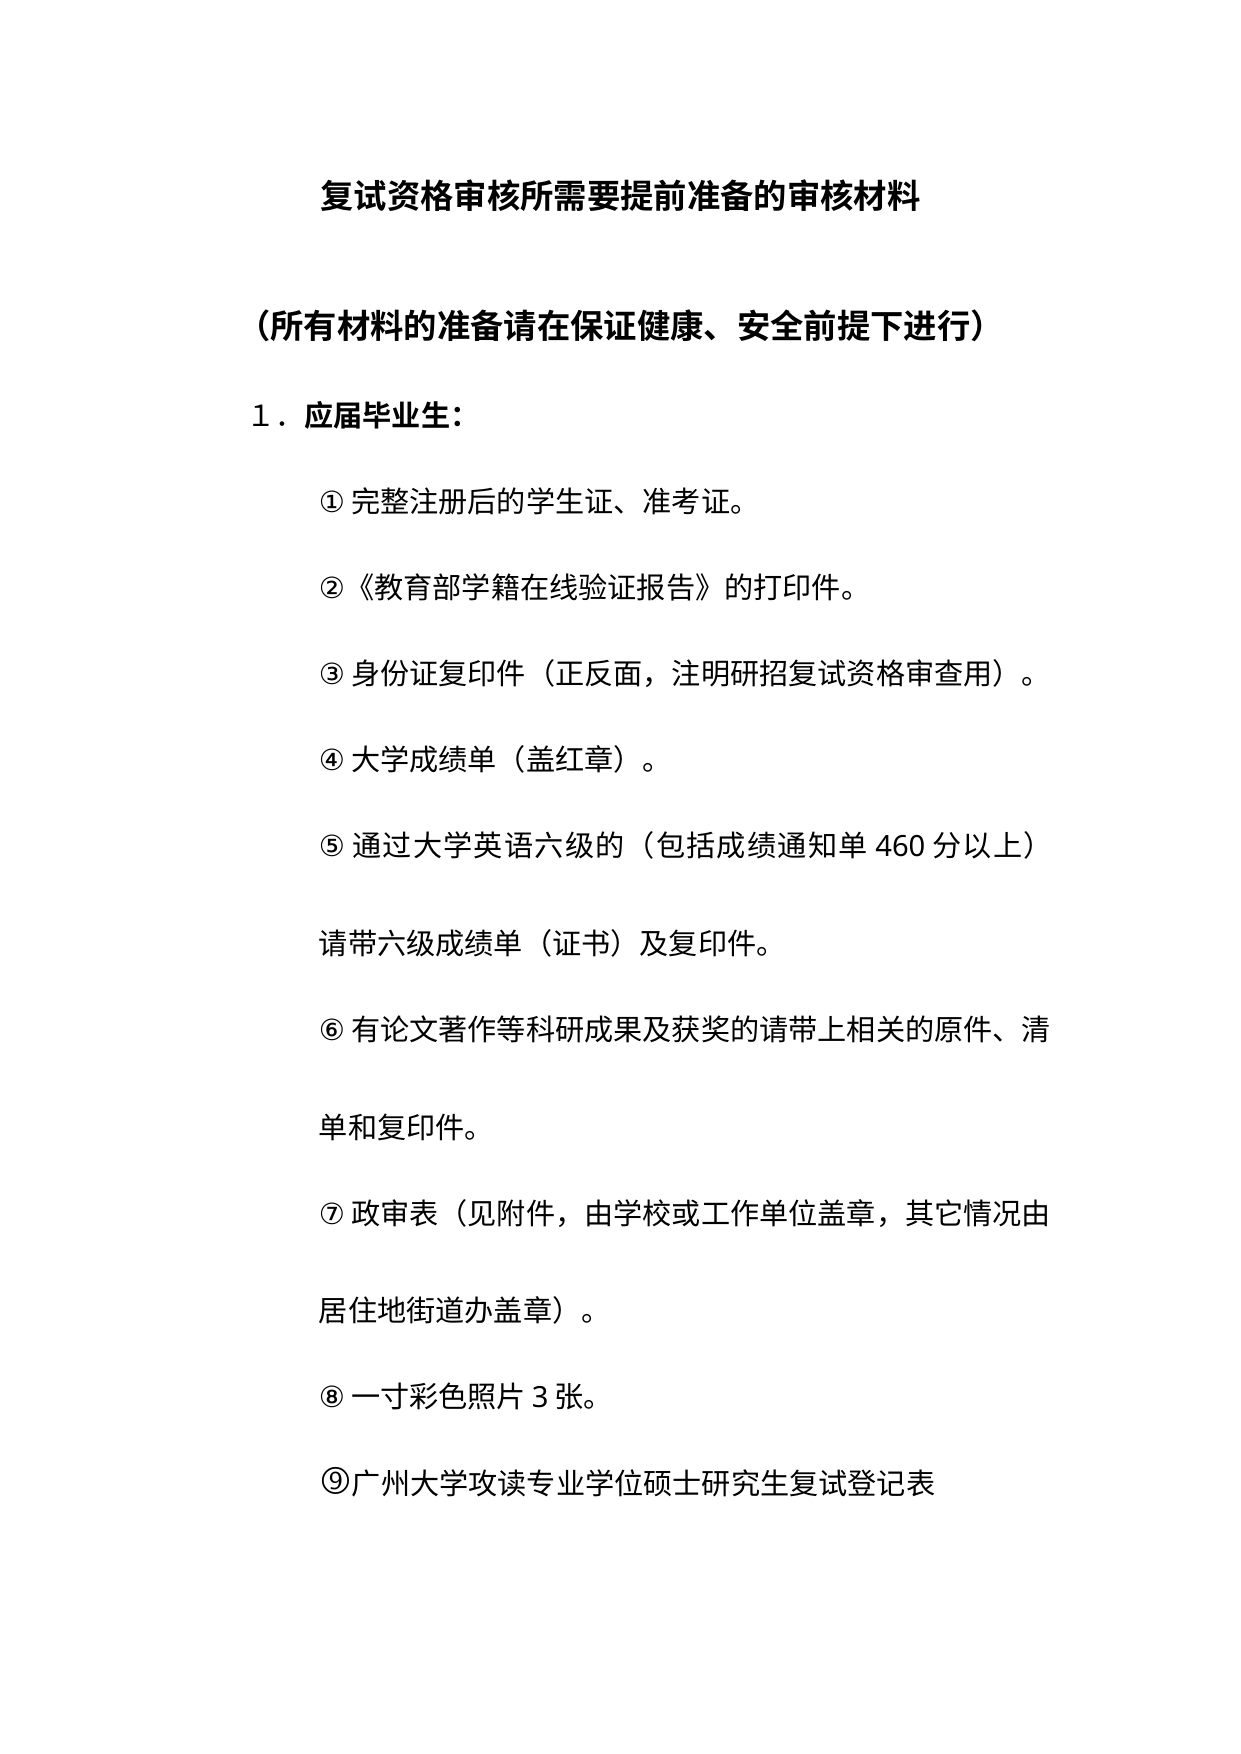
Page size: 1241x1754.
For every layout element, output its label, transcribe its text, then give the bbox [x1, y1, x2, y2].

text ①完整注册后的学生证、准考证。 [319, 467, 1053, 532]
text ⑤通过大学英语六级的（包括成绩通知单460分以上）请带六级成绩单（证书）及复印件。 [319, 812, 1053, 974]
text ⑥有论文著作等科研成果及获奖的请带上相关的原件、清单和复印件。 [319, 995, 1053, 1158]
text ⑦政审表（见附件，由学校或工作单位盖章，其它情况由居住地街道办盖章）。 [319, 1179, 1053, 1342]
text ⑧一寸彩色照片3张。 [319, 1363, 1053, 1428]
text ④大学成绩单（盖红章）。 [319, 726, 1053, 791]
text 广州大学攻读专业学位硕士研究生复试登记表 [319, 1449, 1053, 1514]
text （所有材料的准备请在保证健康、安全前提下进行） [187, 292, 1053, 357]
text ②《教育部学籍在线验证报告》的打印件。 [319, 553, 1053, 618]
text １．应届毕业生： [187, 381, 1053, 446]
text 复试资格审核所需要提前准备的审核材料 [187, 162, 1053, 276]
text ③身份证复印件（正反面，注明研招复试资格审查用）。 [319, 639, 1053, 704]
